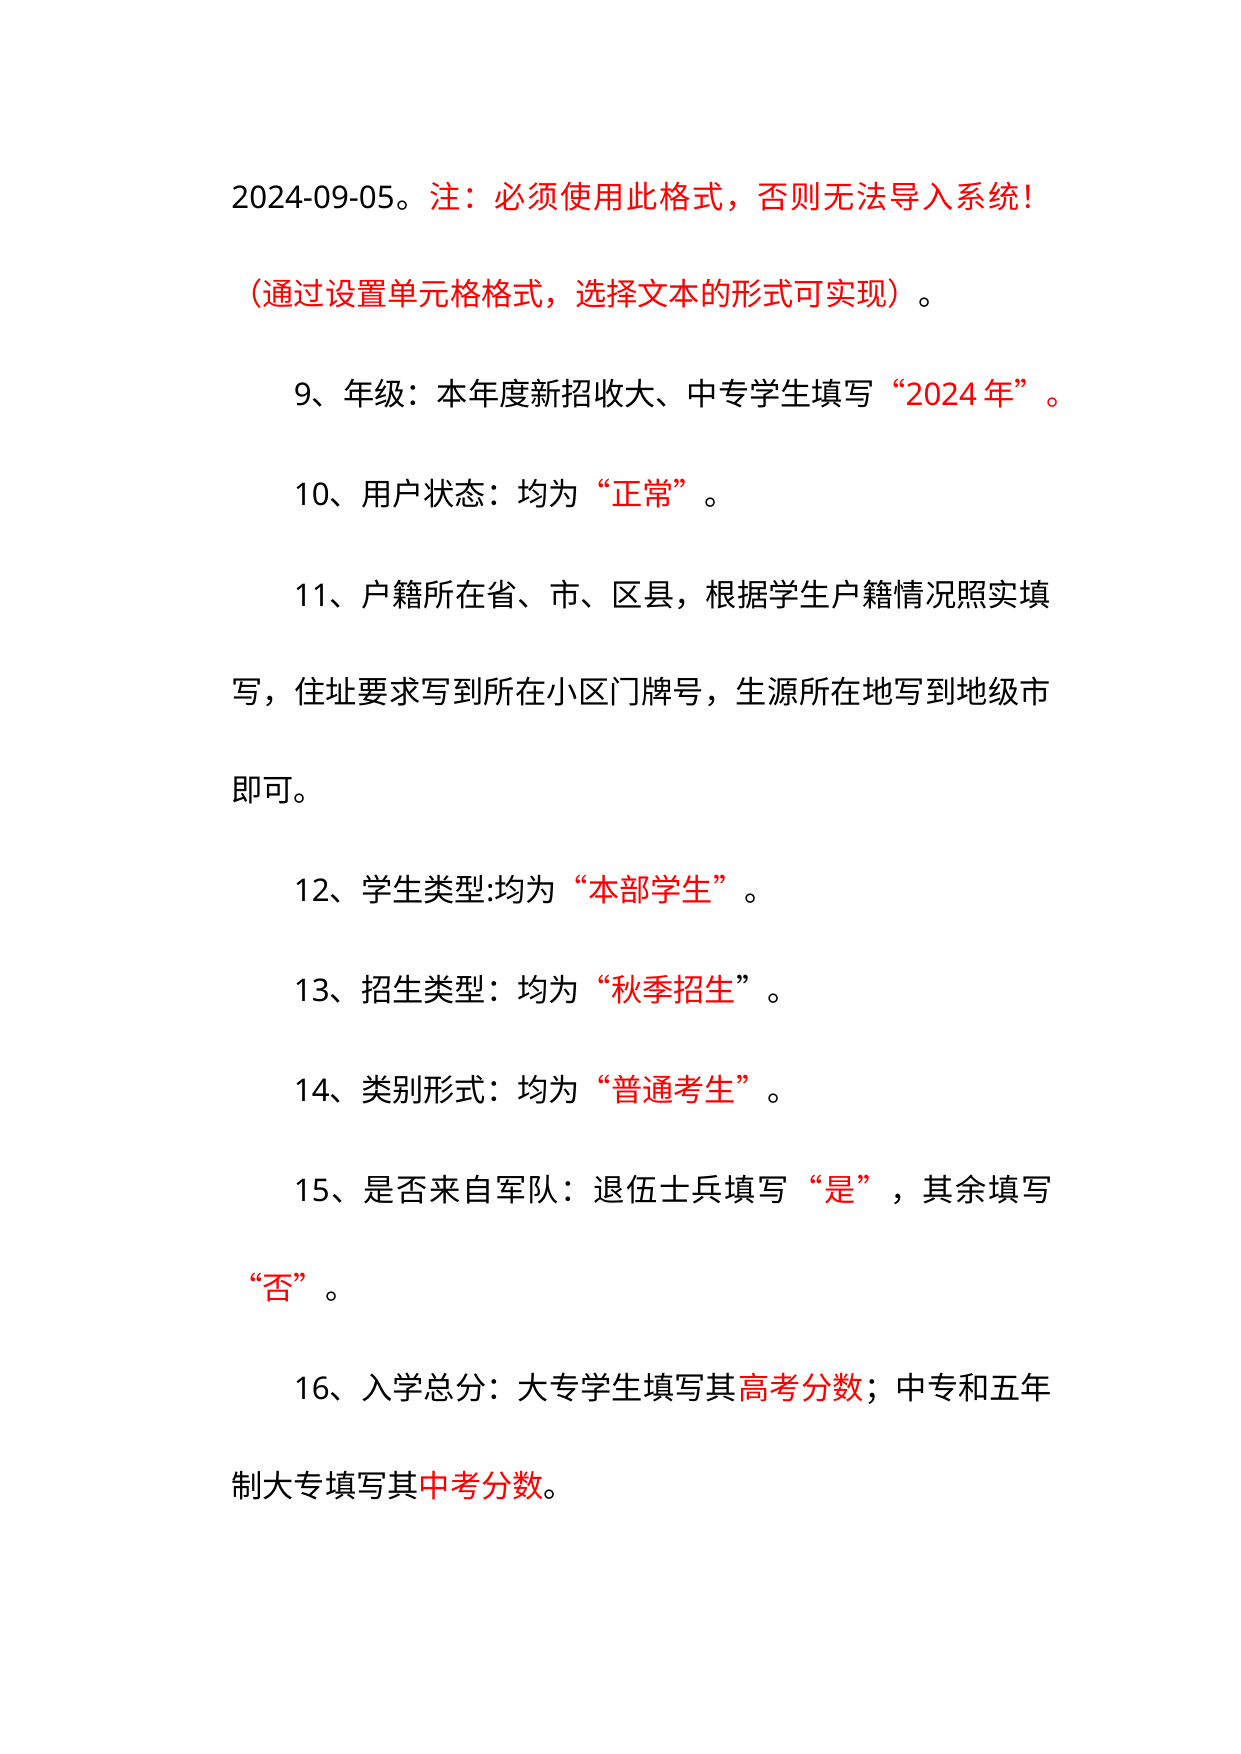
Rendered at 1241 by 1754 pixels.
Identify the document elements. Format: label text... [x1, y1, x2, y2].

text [231, 162, 1053, 324]
text 11、户籍所在省、市、区县，根据学生户籍情况照实填写，住址要求写到所在小区门牌号，生源所在地写到地级市即可。 [231, 560, 1053, 820]
text 9、年级：本年度新招收大、中专学生填写“2024年”。 [231, 359, 1053, 424]
text 16、入学总分：大专学生填写其高考分数；中专和五年制大专填写其中考分数。 [231, 1353, 1053, 1516]
text 13、招生类型：均为“秋季招生”。 [231, 955, 1053, 1020]
text 10、用户状态：均为“正常”。 [231, 460, 1053, 525]
text 14、类别形式：均为“普通考生”。 [231, 1056, 1053, 1121]
text 12、学生类型:均为“本部学生”。 [231, 855, 1053, 920]
text 15、是否来自军队：退伍士兵填写“是”，其余填写“否”。 [231, 1156, 1053, 1318]
